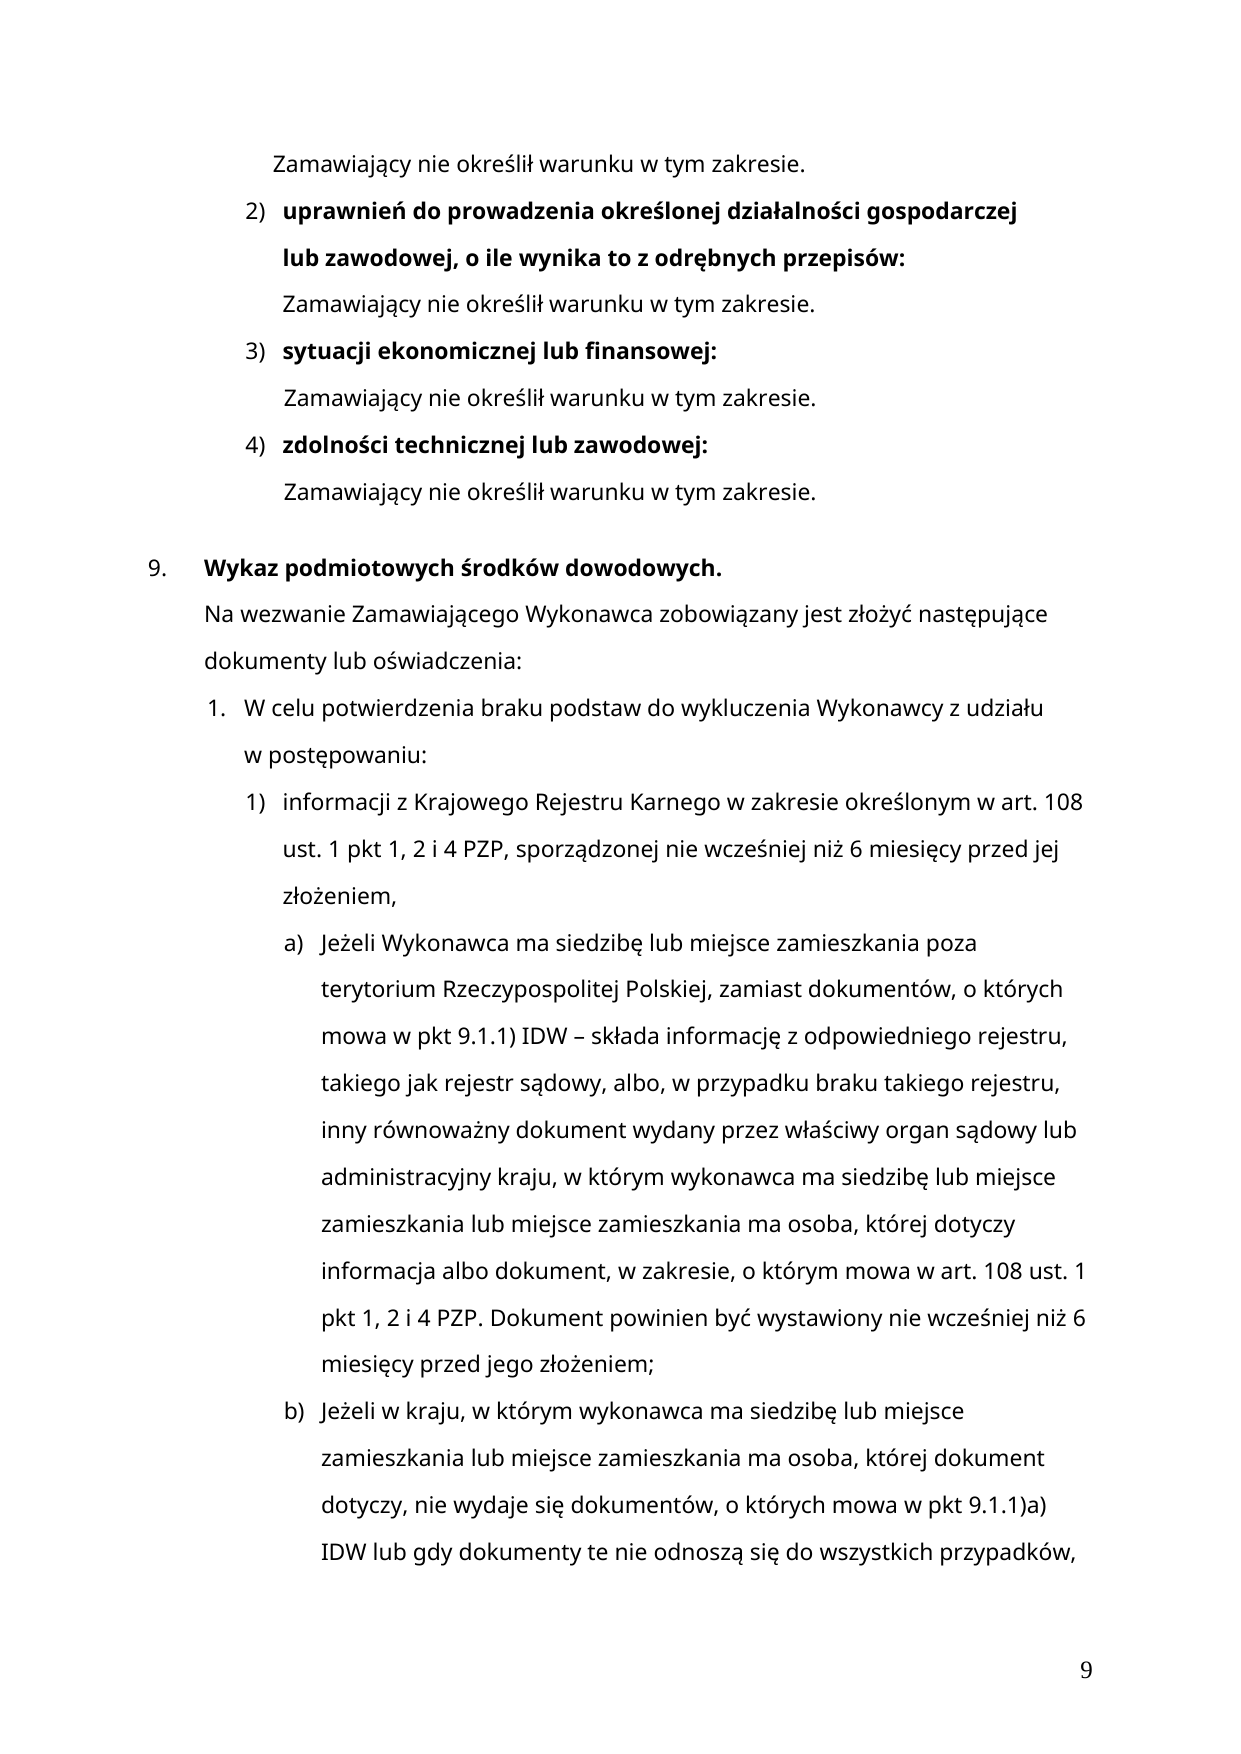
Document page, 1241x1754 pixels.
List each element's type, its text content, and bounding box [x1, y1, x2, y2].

list sytuacji ekonomicznej lub finansowej: [245, 335, 1092, 366]
text Na wezwanie Zamawiającego Wykonawca zobowiązany jest złożyć następujące dokumenty lub oświadczenia: [204, 598, 1092, 676]
list W celu potwierdzenia braku podstaw do wykluczenia Wykonawcy z udziału w postępowaniu: [207, 692, 1092, 770]
text Zamawiający nie określił warunku w tym zakresie. [148, 148, 1092, 179]
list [283, 1395, 1092, 1567]
list informacji z Krajowego Rejestru Karnego w zakresie określonym w art. 108 ust. 1 pkt 1, 2 i 4 PZP, sporządzonej nie wcześniej niż 6 miesięcy przed jej złożeniem, [245, 786, 1092, 911]
list uprawnień do prowadzenia określonej działalności gospodarczej lub zawodowej, o ile wynika to z odrębnych przepisów: Zamawiający nie określił warunku w tym zakresie. [245, 194, 1092, 319]
list zdolności technicznej lub zawodowej: [245, 429, 1092, 460]
list Jeżeli Wykonawca ma siedzibę lub miejsce zamieszkania poza terytorium Rzeczypospolitej Polskiej, zamiast dokumentów, o których mowa w pkt 9.1.1) IDW – składa informację z odpowiedniego rejestru, takiego jak rejestr sądowy, albo, w przypadku braku takiego rejestru, inny równoważny dokument wydany przez właściwy organ sądowy lub administracyjny kraju, w którym wykonawca ma siedzibę lub miejsce zamieszkania lub miejsce zamieszkania ma osoba, której dotyczy informacja albo dokument, w zakresie, o którym mowa w art. 108 ust. 1 pkt 1, 2 i 4 PZP. Dokument powinien być wystawiony nie wcześniej niż 6 miesięcy przed jego złożeniem; [283, 926, 1092, 1379]
subtitle Wykaz podmiotowych środków dowodowych. [148, 551, 1092, 583]
text Zamawiający nie określił warunku w tym zakresie. [283, 382, 1092, 413]
text Zamawiający nie określił warunku w tym zakresie. [283, 476, 1092, 507]
